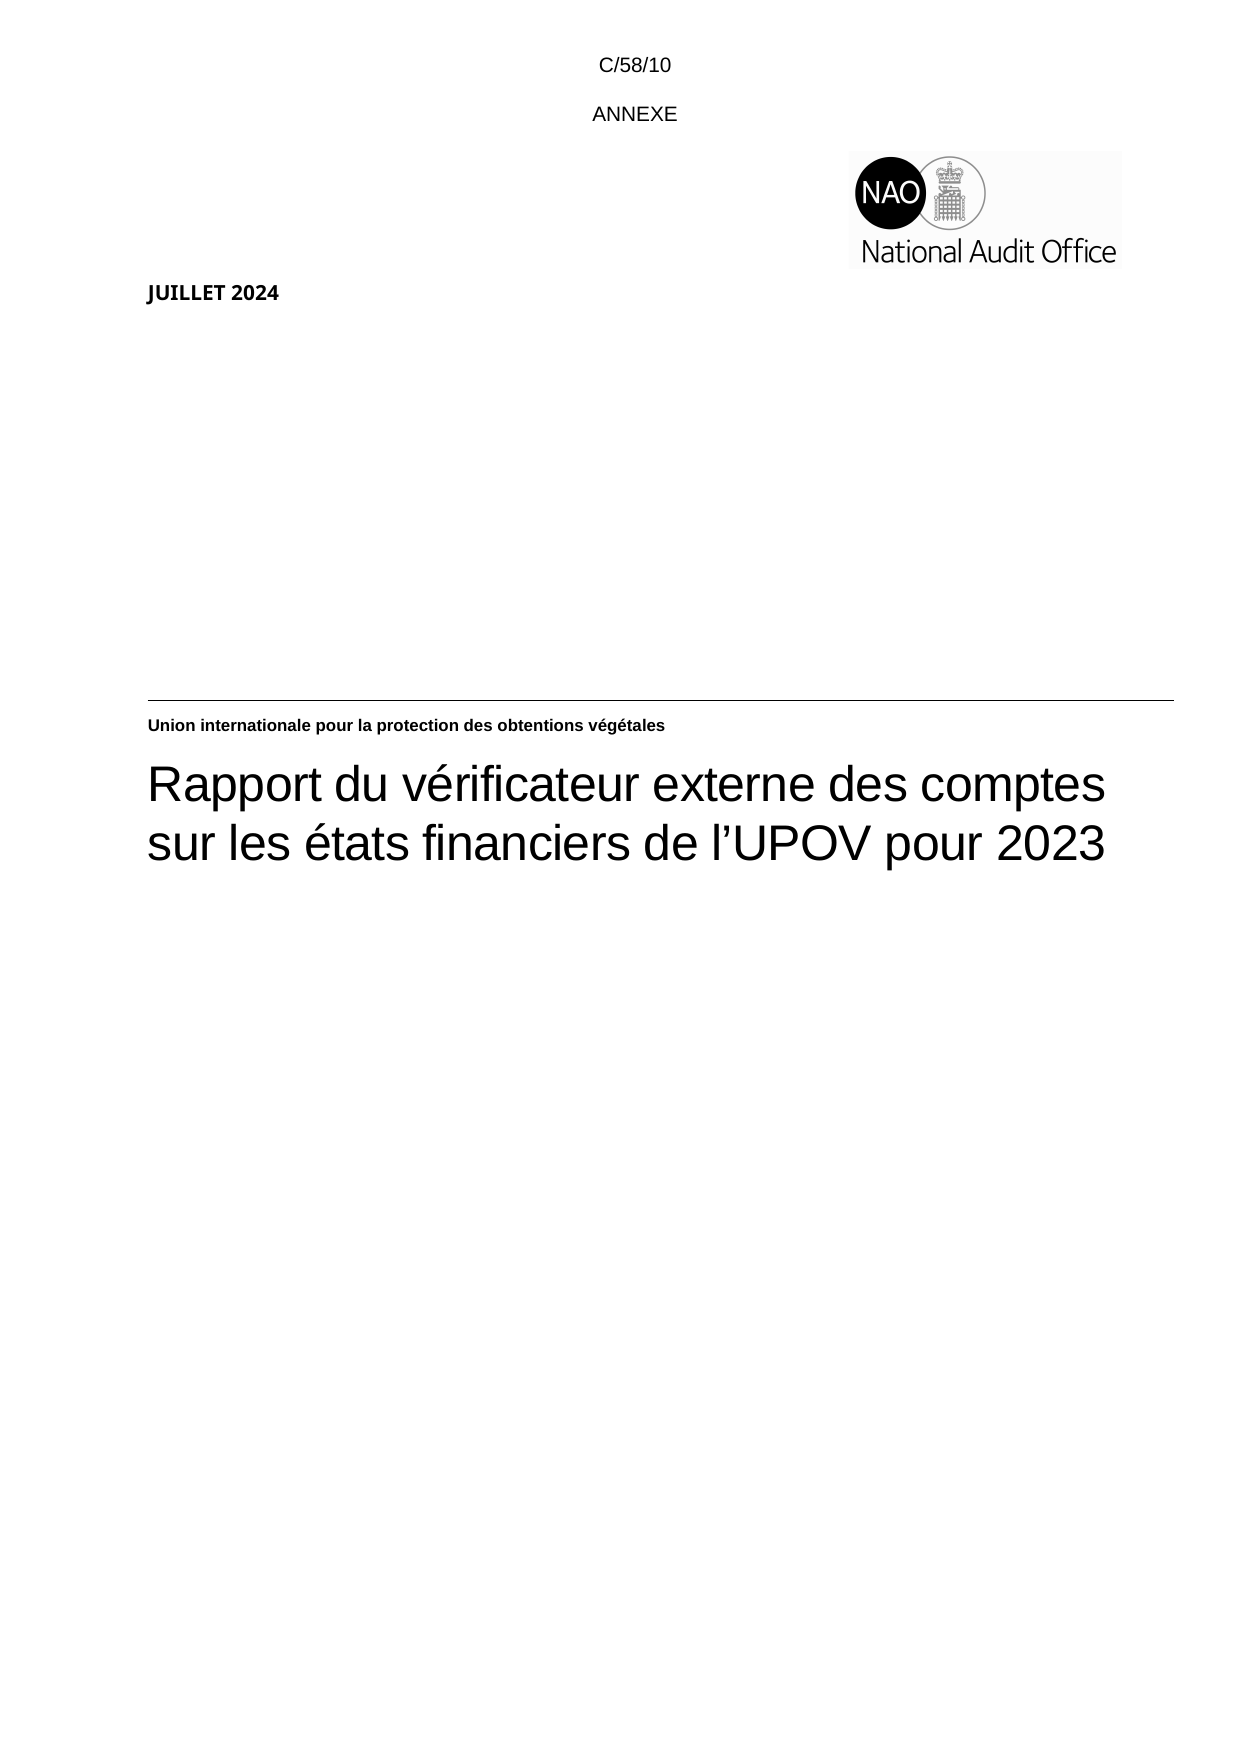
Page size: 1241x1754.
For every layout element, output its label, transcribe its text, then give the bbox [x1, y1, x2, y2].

picture [848, 151, 1123, 269]
table_header JUILLET 2024 [148, 268, 1174, 700]
table_cell Union internationale pour la protection des obtentions végétales Rapport du vérificateur externe des comptes sur les états financiers de l’UPOV pour 2023 [148, 701, 1174, 1279]
